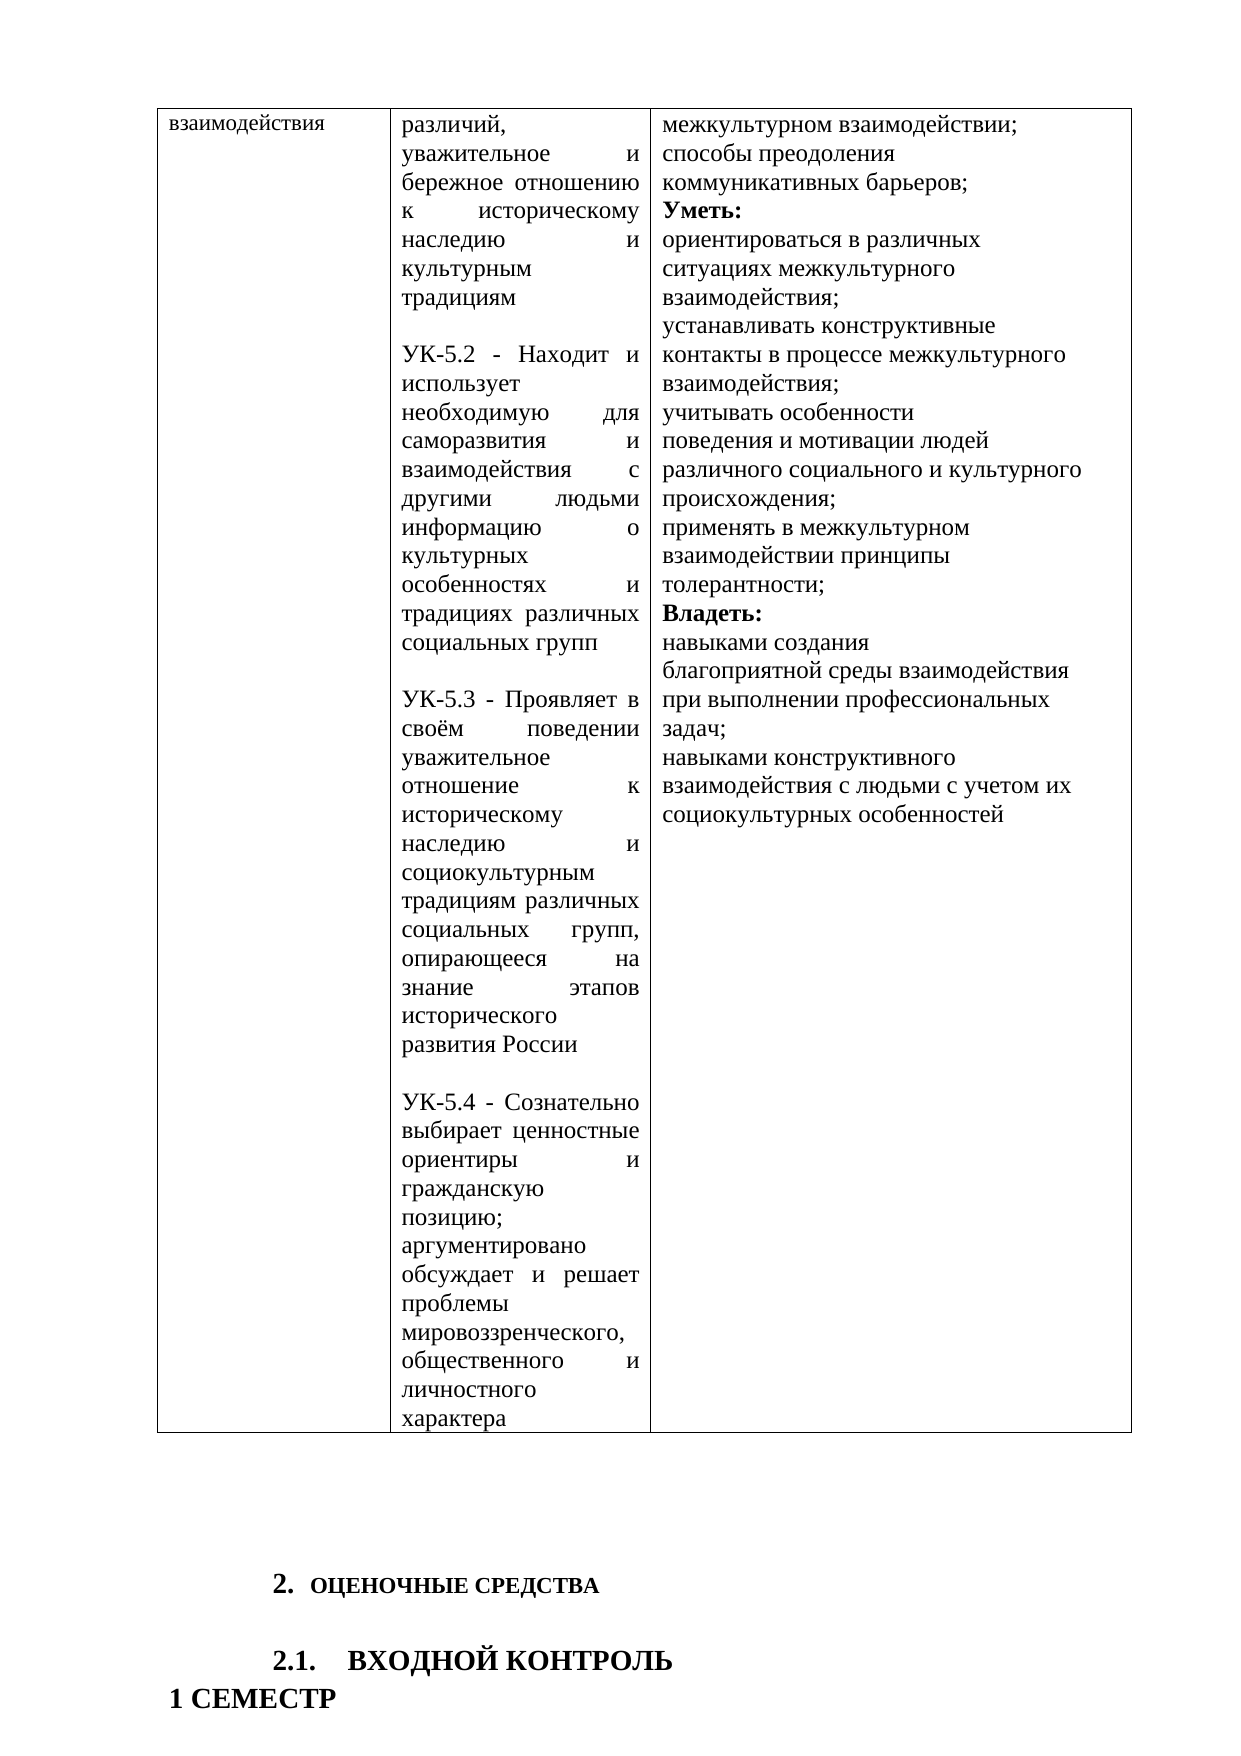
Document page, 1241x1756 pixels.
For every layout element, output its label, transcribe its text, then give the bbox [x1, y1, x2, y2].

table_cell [391, 109, 650, 1432]
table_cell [158, 109, 390, 1432]
text 1 СЕМЕСТР [169, 1682, 1161, 1715]
list ОЦЕНОЧНЫЕ СРЕДСТВА [272, 1566, 1161, 1599]
list ВХОДНОЙ КОНТРОЛЬ [272, 1643, 1161, 1677]
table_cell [651, 109, 1131, 1432]
